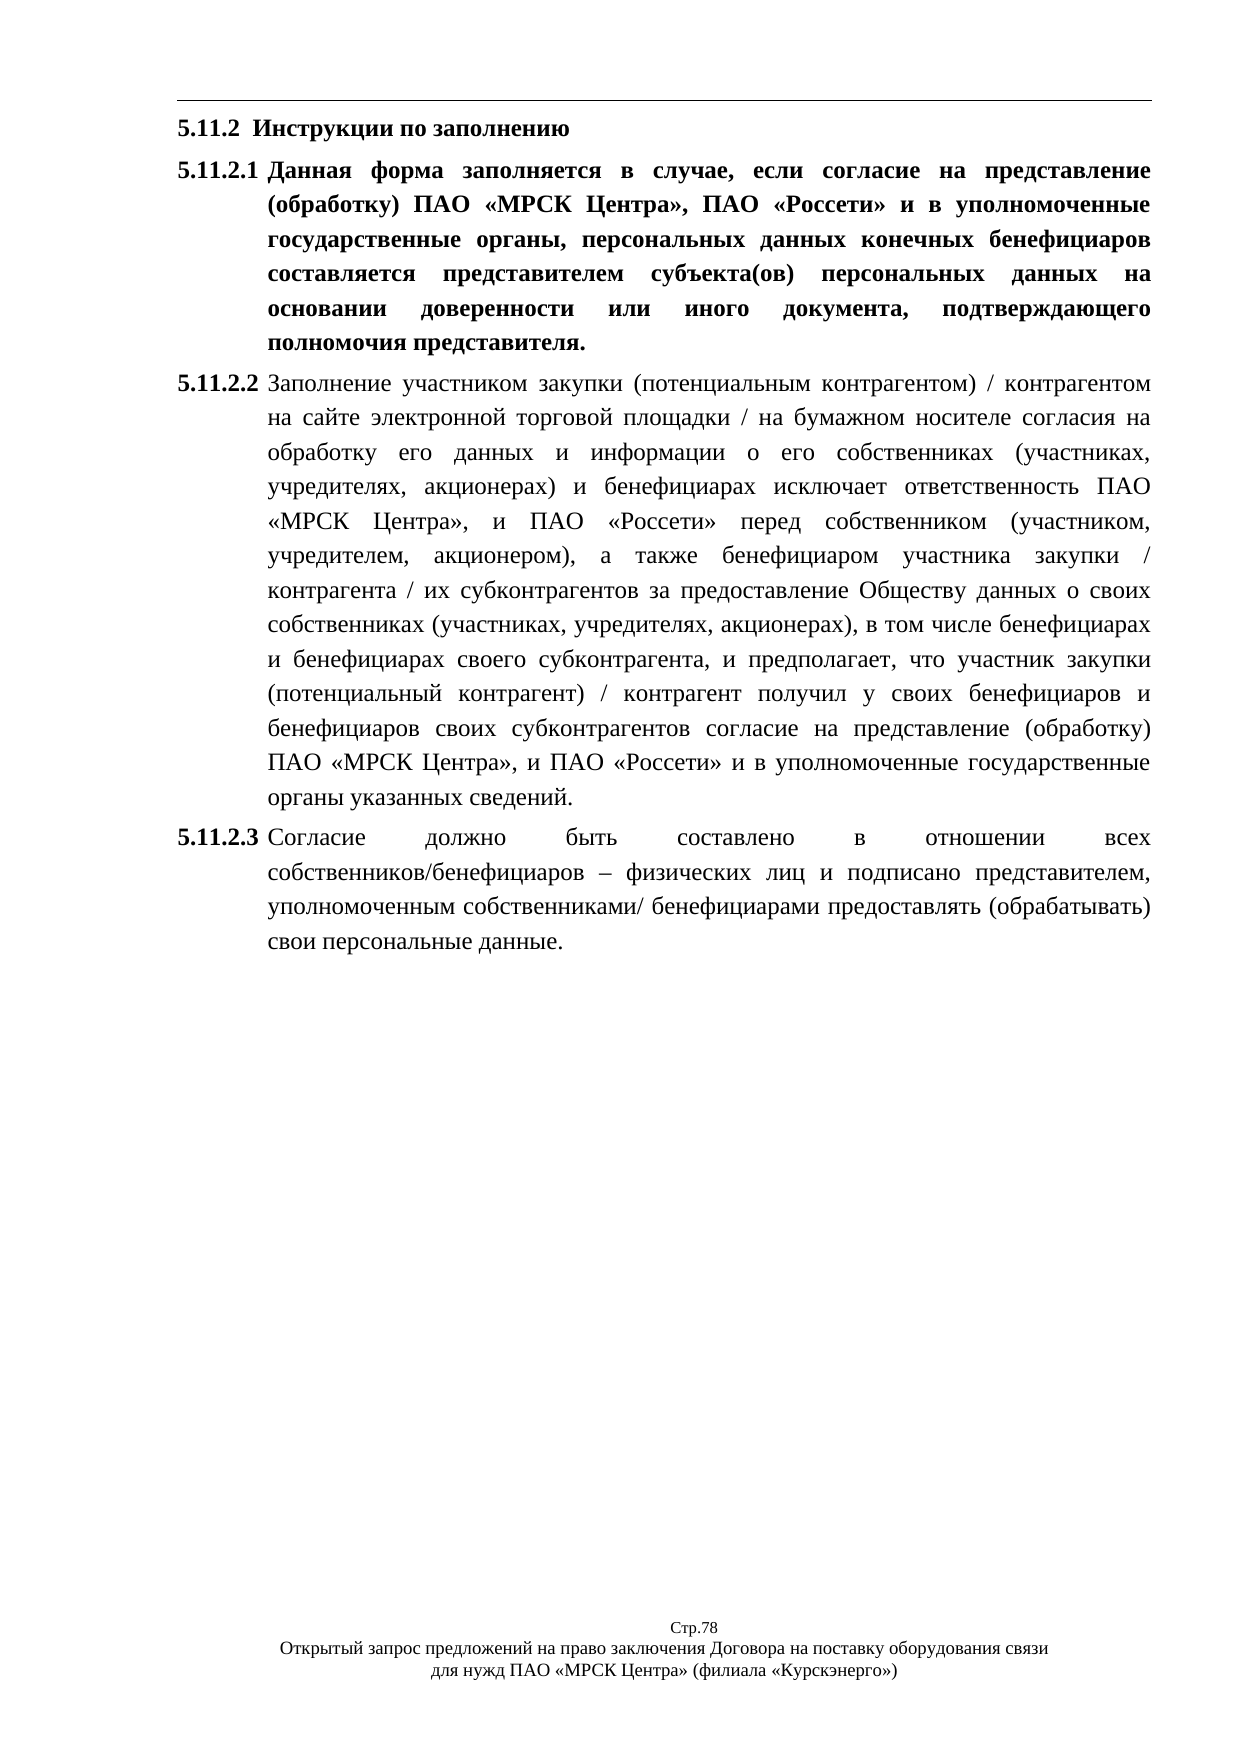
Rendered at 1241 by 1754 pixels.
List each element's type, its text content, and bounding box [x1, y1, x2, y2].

list Заполнение участником закупки (потенциальным контрагентом) / контрагентом на сайте электронной торговой площадки / на бумажном носителе согласия на обработку его данных и информации о его собственниках (участниках, учредителях, акционерах) и бенефициарах исключает ответственность ПАО «МРСК Центра», и ПАО «Россети» перед собственником (участником, учредителем, акционером), а также бенефициаром участника закупки / контрагента / их субконтрагентов за предоставление Обществу данных о своих собственниках (участниках, учредителях, акционерах), в том числе бенефициарах и бенефициарах своего субконтрагента, и предполагает, что участник закупки (потенциальный контрагент) / контрагент получил у своих бенефициаров и бенефициаров своих субконтрагентов согласие на представление (обработку) ПАО «МРСК Центра», и ПАО «Россети» и в уполномоченные государственные органы указанных сведений. [177, 368, 1152, 810]
subtitle Инструкции по заполнению [177, 113, 1152, 142]
list Согласие должно быть составлено в отношении всех собственников/бенефициаров – физических лиц и подписано представителем, уполномоченным собственниками/ бенефициарами предоставлять (обрабатывать) свои персональные данные. [177, 822, 1152, 954]
list Данная форма заполняется в случае, если согласие на представление (обработку) ПАО «МРСК Центра», ПАО «Россети» и в уполномоченные государственные органы, персональных данных конечных бенефициаров составляется представителем субъекта(ов) персональных данных на основании доверенности или иного документа, подтверждающего полномочия представителя. [177, 155, 1152, 356]
